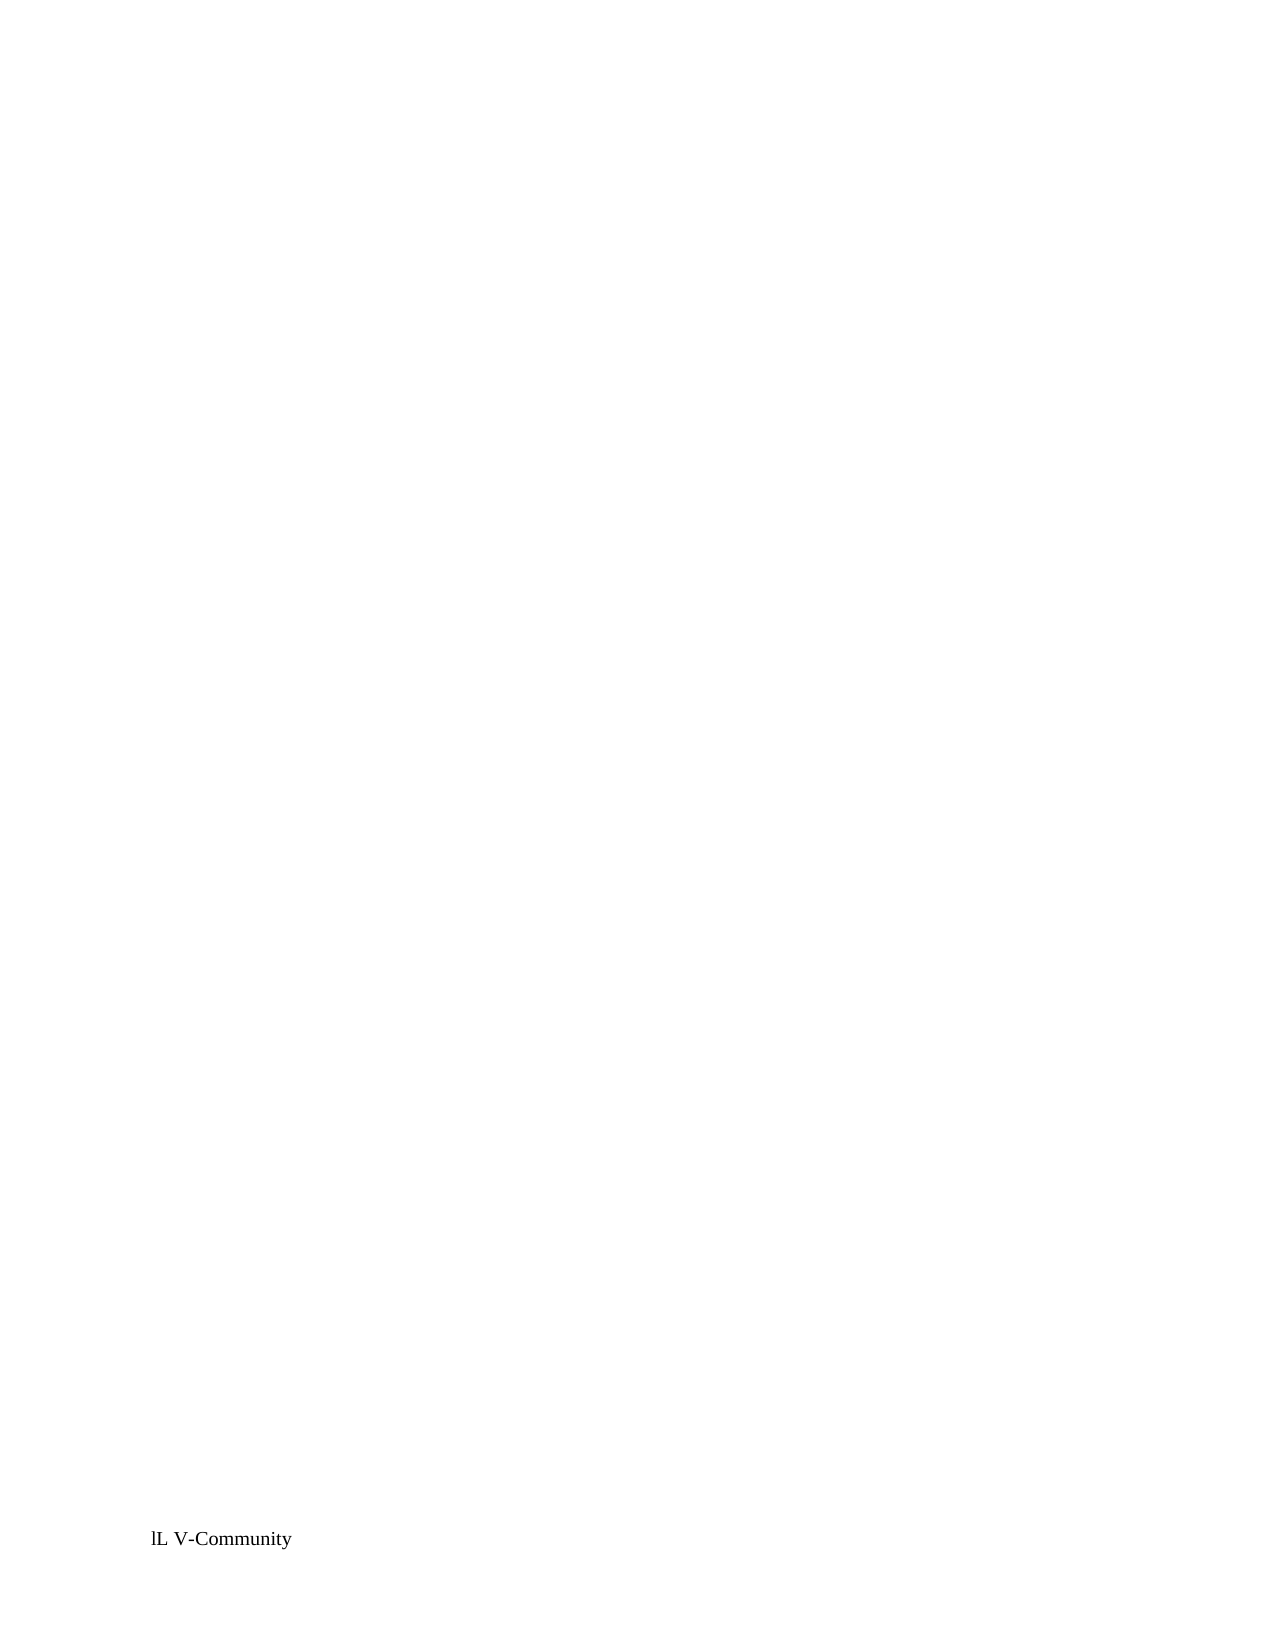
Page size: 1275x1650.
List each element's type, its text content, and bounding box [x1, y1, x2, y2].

text lL V-Community [151, 1527, 1139, 1550]
